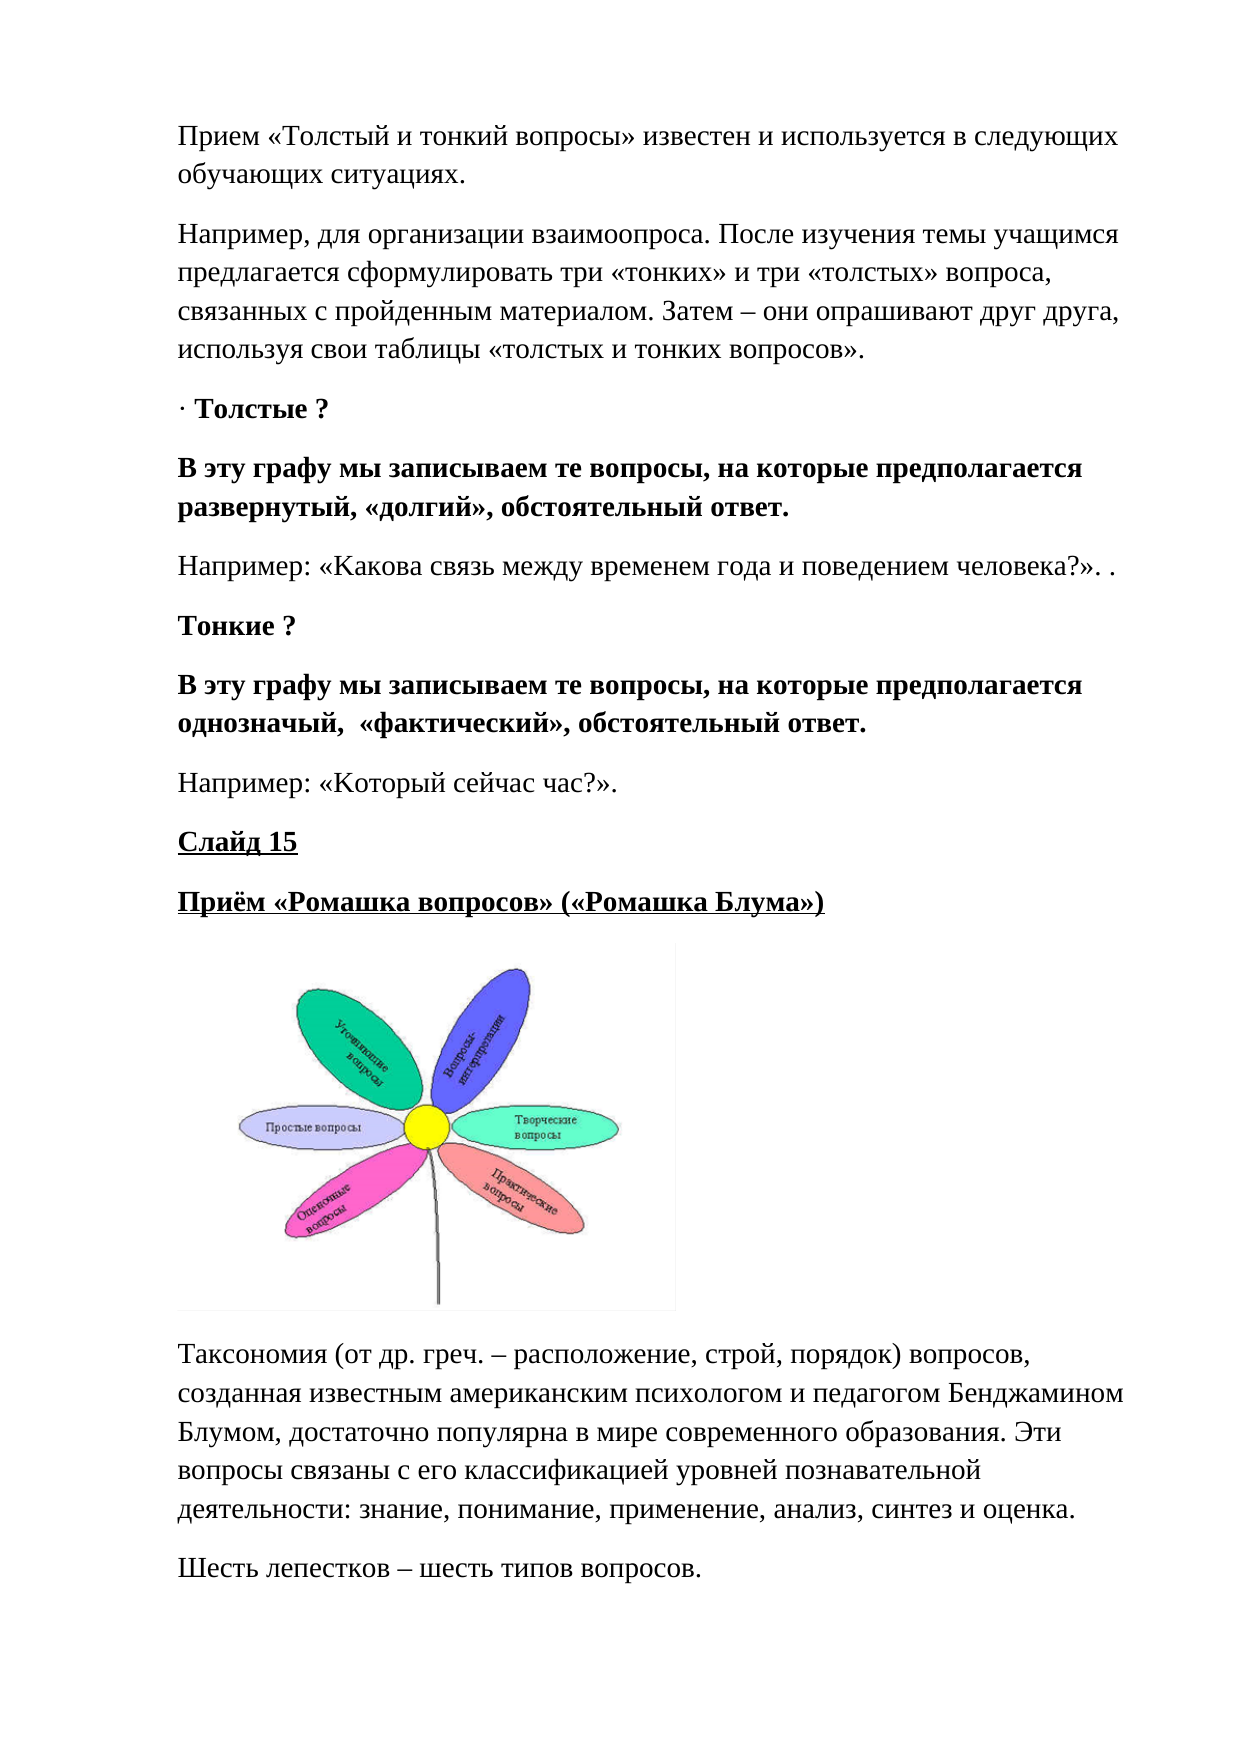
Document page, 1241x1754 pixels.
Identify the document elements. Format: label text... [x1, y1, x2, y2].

picture [177, 943, 677, 1312]
text Прием «Толстый и тонкий вопросы» известен и используется в следующих обучающих ситуациях. [177, 118, 1152, 190]
text В эту графу мы записываем те вопросы, на которые предполагается развернутый, «долгий», обстоятельный ответ. [177, 450, 1152, 522]
text Таксономия (от др. греч. – расположение, строй, порядок) вопросов, созданная известным американским психологом и педагогом Бенджамином Блумом, достаточно популярна в мире современного образования. Эти вопросы связаны с его классификацией уровней познавательной деятельности: знание, понимание, применение, анализ, синтез и оценка. [177, 1337, 1152, 1524]
text · Толстые ? [177, 391, 1152, 424]
text Слайд 15 [177, 824, 1152, 858]
text Например, для организации взаимоопроса. После изучения темы учащимся предлагается сформулировать три «тонких» и три «толстых» вопроса, связанных с пройденным материалом. Затем – они опрашивают друг друга, используя свои таблицы «толстых и тонких вопросов». [177, 216, 1152, 365]
text Например: «Kакова связь между временем года и поведением человека?». . [177, 548, 1152, 582]
text В эту графу мы записываем те вопросы, на которые предполагается однозначый, «фактический», обстоятельный ответ. [177, 667, 1152, 739]
text Тонкие ? [177, 608, 1152, 641]
text Приём «Ромашка вопросов» («Ромашка Блума») [177, 884, 1152, 917]
text Например: «Kоторый сейчас час?». [177, 765, 1152, 798]
text Шесть лепестков – шесть типов вопросов. [177, 1550, 1152, 1584]
